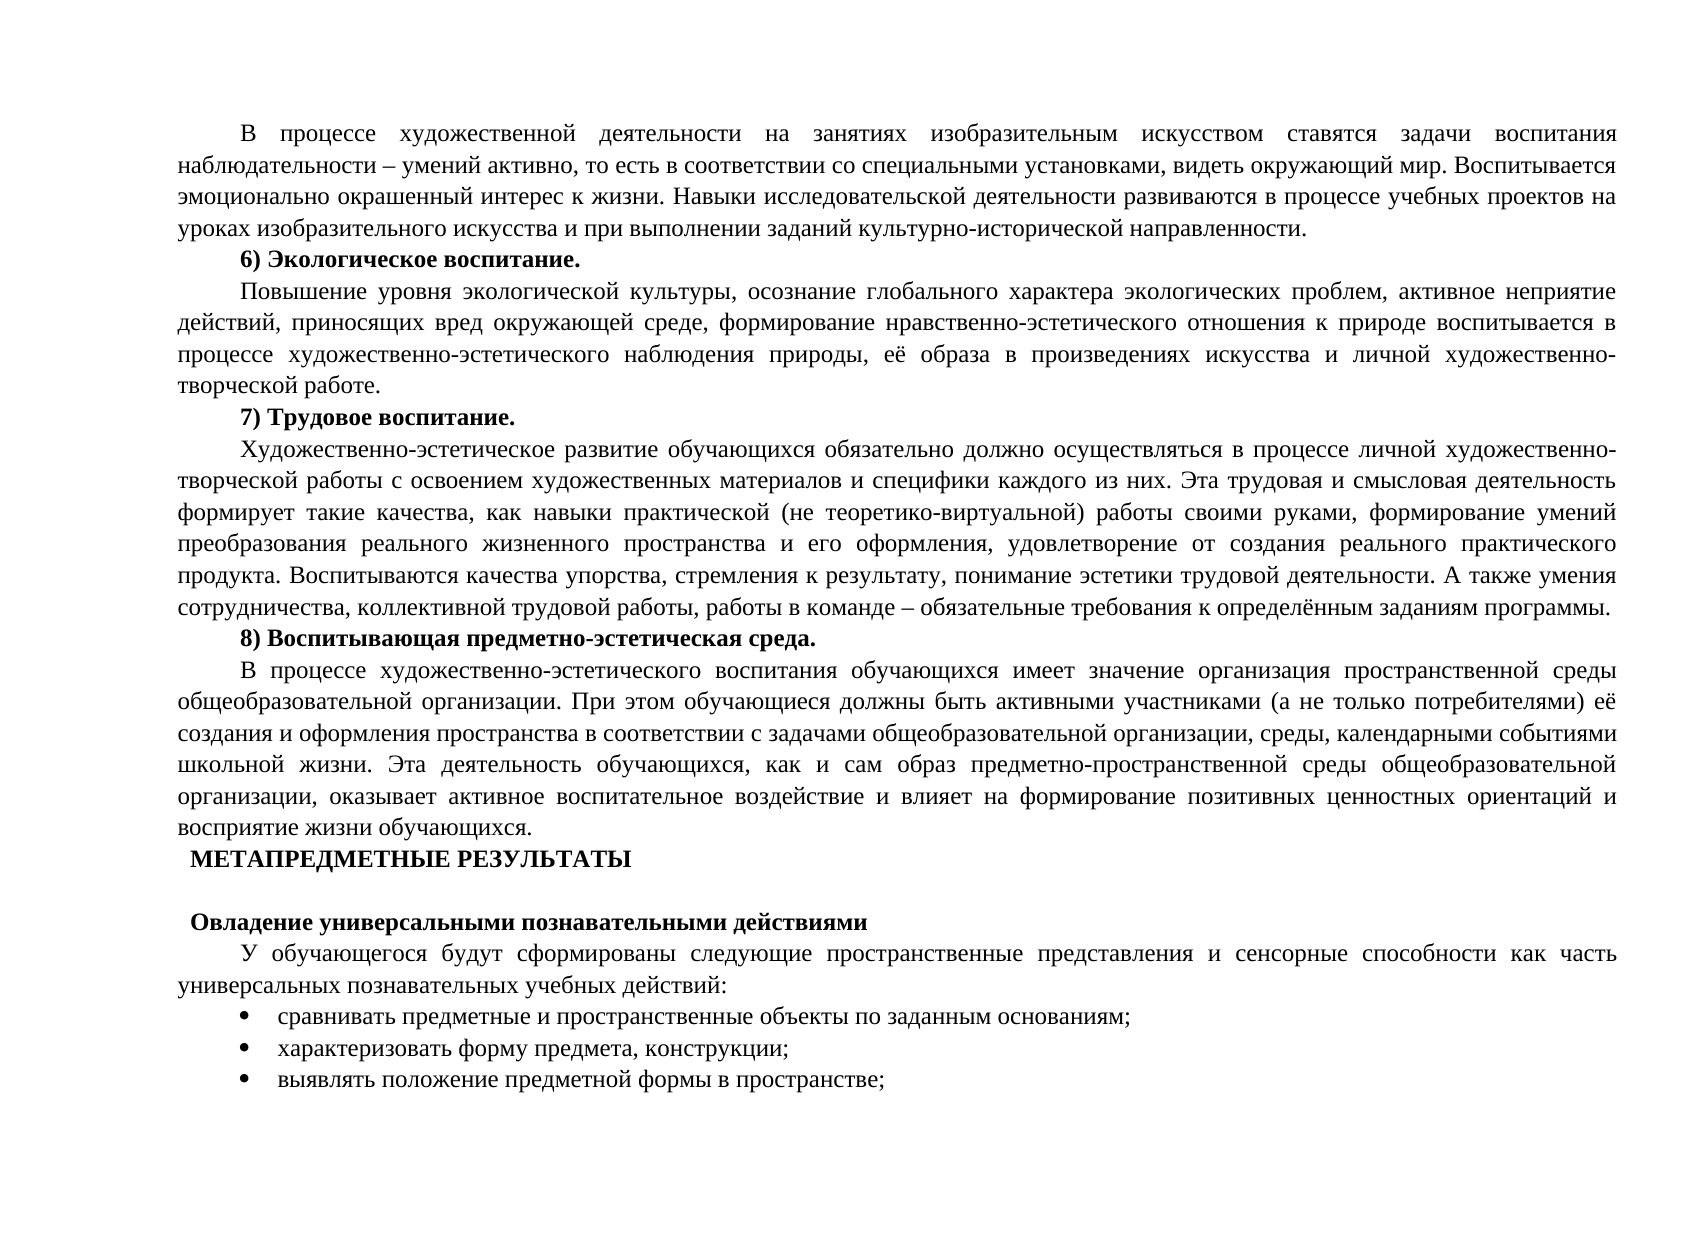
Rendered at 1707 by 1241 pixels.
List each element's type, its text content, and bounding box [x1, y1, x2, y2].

list выявлять положение предметной формы в пространстве; [240, 1064, 1618, 1093]
text Овладение универсальными познавательными действиями [190, 907, 1618, 935]
text Художественно-эстетическое развитие обучающихся обязательно должно осуществляться в процессе личной художественно-творческой работы с освоением художественных материалов и специфики каждого из них. Эта трудовая и смысловая деятельность формирует такие качества, как навыки практической (не теоретико-виртуальной) работы своими руками, формирование умений преобразования реального жизненного пространства и его оформления, удовлетворение от создания реального практического продукта. Воспитываются качества упорства, стремления к результату, понимание эстетики трудовой деятельности. А также умения сотрудничества, коллективной трудовой работы, работы в команде – обязательные требования к определённым заданиям программы. [177, 434, 1618, 620]
text В процессе художественной деятельности на занятиях изобразительным искусством ставятся задачи воспитания наблюдательности – умений активно, то есть в соответствии со специальными установками, видеть окружающий мир. Воспитывается эмоционально окрашенный интерес к жизни. Навыки исследовательской деятельности развиваются в процессе учебных проектов на уроках изобразительного искусства и при выполнении заданий культурно-исторической направленности. [177, 118, 1618, 242]
text В процессе художественно-эстетического воспитания обучающихся имеет значение организация пространственной среды общеобразовательной организации. При этом обучающиеся должны быть активными участниками (а не только потребителями) её создания и оформления пространства в соответствии с задачами общеобразовательной организации, среды, календарными событиями школьной жизни. Эта деятельность обучающихся, как и сам образ предметно-пространственной среды общеобразовательной организации, оказывает активное воспитательное воздействие и влияет на формирование позитивных ценностных ориентаций и восприятие жизни обучающихся. [177, 655, 1618, 841]
list сравнивать предметные и пространственные объекты по заданным основаниям; [240, 1001, 1618, 1030]
text 8) Воспитывающая предметно-эстетическая среда. [177, 623, 1618, 652]
list характеризовать форму предмета, конструкции; [240, 1033, 1618, 1062]
text МЕТАПРЕДМЕТНЫЕ РЕЗУЛЬТАТЫ [190, 844, 1618, 873]
text Повышение уровня экологической культуры, осознание глобального характера экологических проблем, активное неприятие действий, приносящих вред окружающей среде, формирование нравственно-эстетического отношения к природе воспитывается в процессе художественно-эстетического наблюдения природы, её образа в произведениях искусства и личной художественно-творческой работе. [177, 276, 1618, 399]
text У обучающегося будут сформированы следующие пространственные представления и сенсорные способности как часть универсальных познавательных учебных действий: [177, 938, 1618, 998]
text 7) Трудовое воспитание. [177, 402, 1618, 431]
text 6) Экологическое воспитание. [177, 244, 1618, 273]
